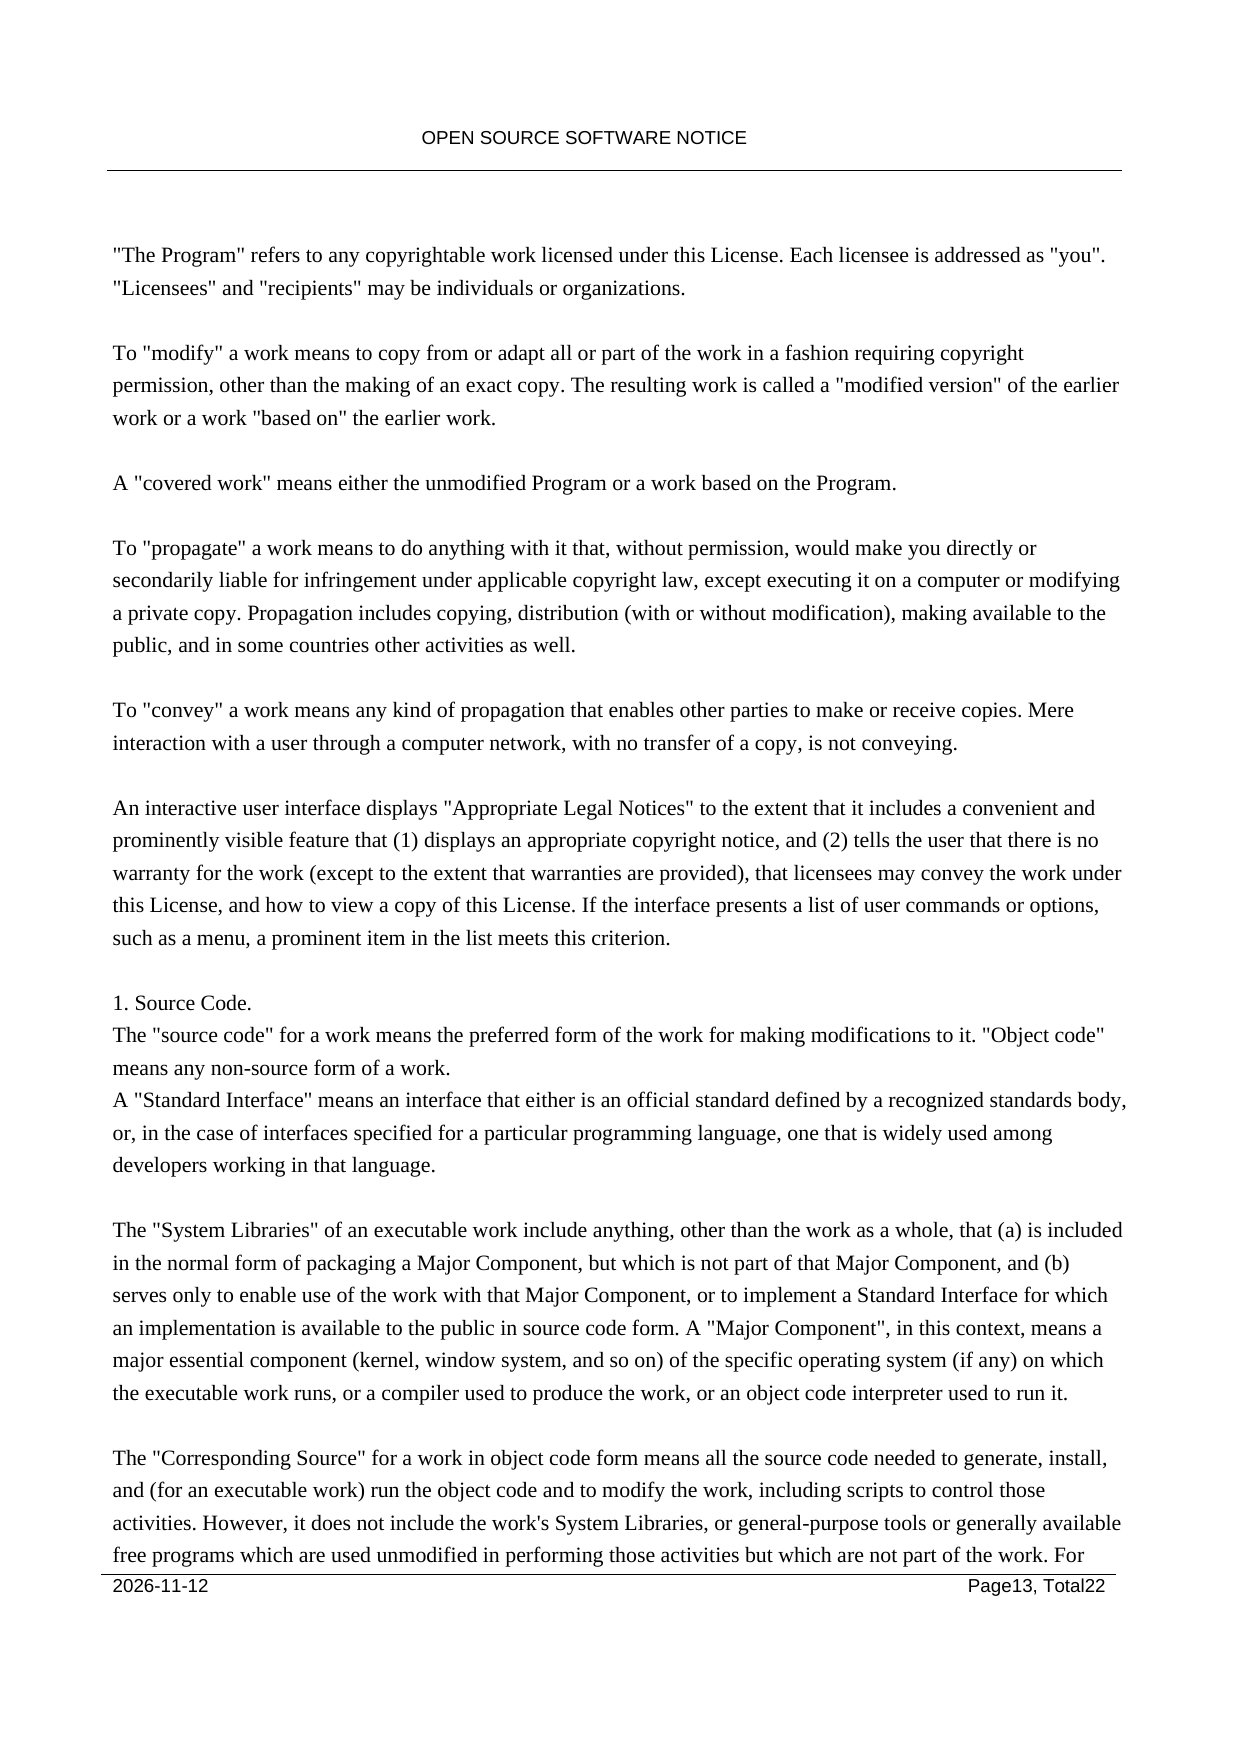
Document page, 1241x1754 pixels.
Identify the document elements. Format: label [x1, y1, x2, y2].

text [112, 206, 1128, 1571]
